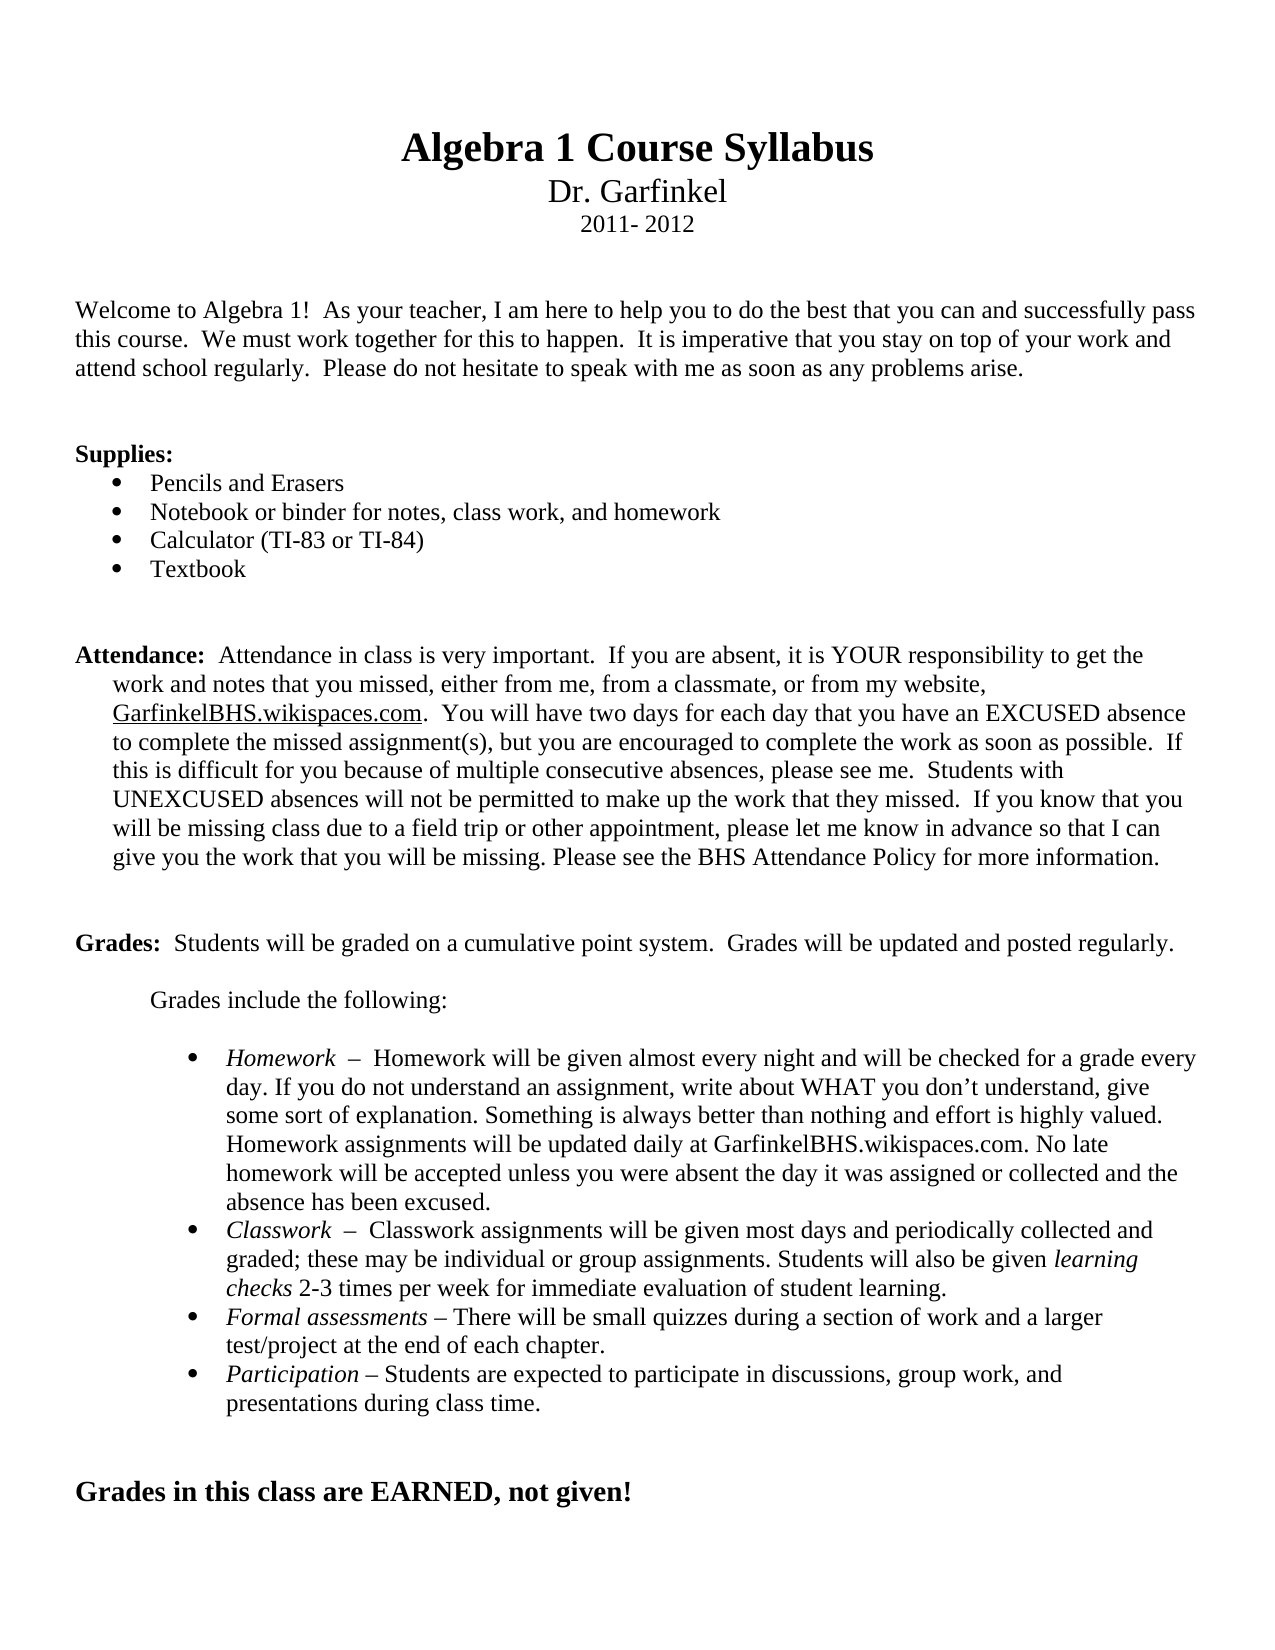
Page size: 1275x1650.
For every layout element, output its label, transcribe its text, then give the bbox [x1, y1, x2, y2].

list Notebook or binder for notes, class work, and homework [112, 497, 1200, 525]
list Participation – Students are expected to participate in discussions, group work, and presentations during class time. [188, 1359, 1200, 1417]
list Homework – Homework will be given almost every night and will be checked for a grade every day. If you do not understand an assignment, write about WHAT you don’t understand, give some sort of explanation. Something is always better than nothing and effort is highly valued. Homework assignments will be updated daily at GarfinkelBHS.wikispaces.com. No late homework will be accepted unless you were absent the day it was assigned or collected and the absence has been excused. [188, 1043, 1200, 1215]
text Algebra 1 Course Syllabus [75, 123, 1200, 171]
list Pencils and Erasers [112, 468, 1200, 497]
text Grades include the following: [75, 985, 1200, 1014]
text Grades in this class are EARNED, not given! [75, 1474, 1200, 1508]
text Supplies: [75, 439, 1200, 468]
text Attendance: Attendance in class is very important. If you are absent, it is YOUR responsibility to get the work and notes that you missed, either from me, from a classmate, or from my website, GarfinkelBHS.wikispaces.com. You will have two days for each day that you have an EXCUSED absence to complete the missed assignment(s), but you are encouraged to complete the work as soon as possible. If this is difficult for you because of multiple consecutive absences, please see me. Students with UNEXCUSED absences will not be permitted to make up the work that they missed. If you know that you will be missing class due to a field trip or other appointment, please let me know in advance so that I can give you the work that you will be missing. Please see the BHS Attendance Policy for more information. [75, 640, 1200, 870]
list Calculator (TI-83 or TI-84) [112, 525, 1200, 554]
list Classwork – Classwork assignments will be given most days and periodically collected and graded; these may be individual or group assignments. Students will also be given learning checks 2-3 times per week for immediate evaluation of student learning. [188, 1215, 1200, 1302]
text Welcome to Algebra 1! As your teacher, I am here to help you to do the best that you can and successfully pass this course. We must work together for this to happen. It is imperative that you stay on top of your work and attend school regularly. Please do not hesitate to speak with me as soon as any problems arise. [75, 295, 1200, 382]
list Textbook [112, 554, 1200, 583]
text 2011- 2012 [75, 209, 1200, 238]
text Dr. Garfinkel [75, 171, 1200, 209]
list Formal assessments – There will be small quizzes during a section of work and a larger test/project at the end of each chapter. [188, 1302, 1200, 1359]
text Grades: Students will be graded on a cumulative point system. Grades will be updated and posted regularly. [75, 928, 1200, 957]
